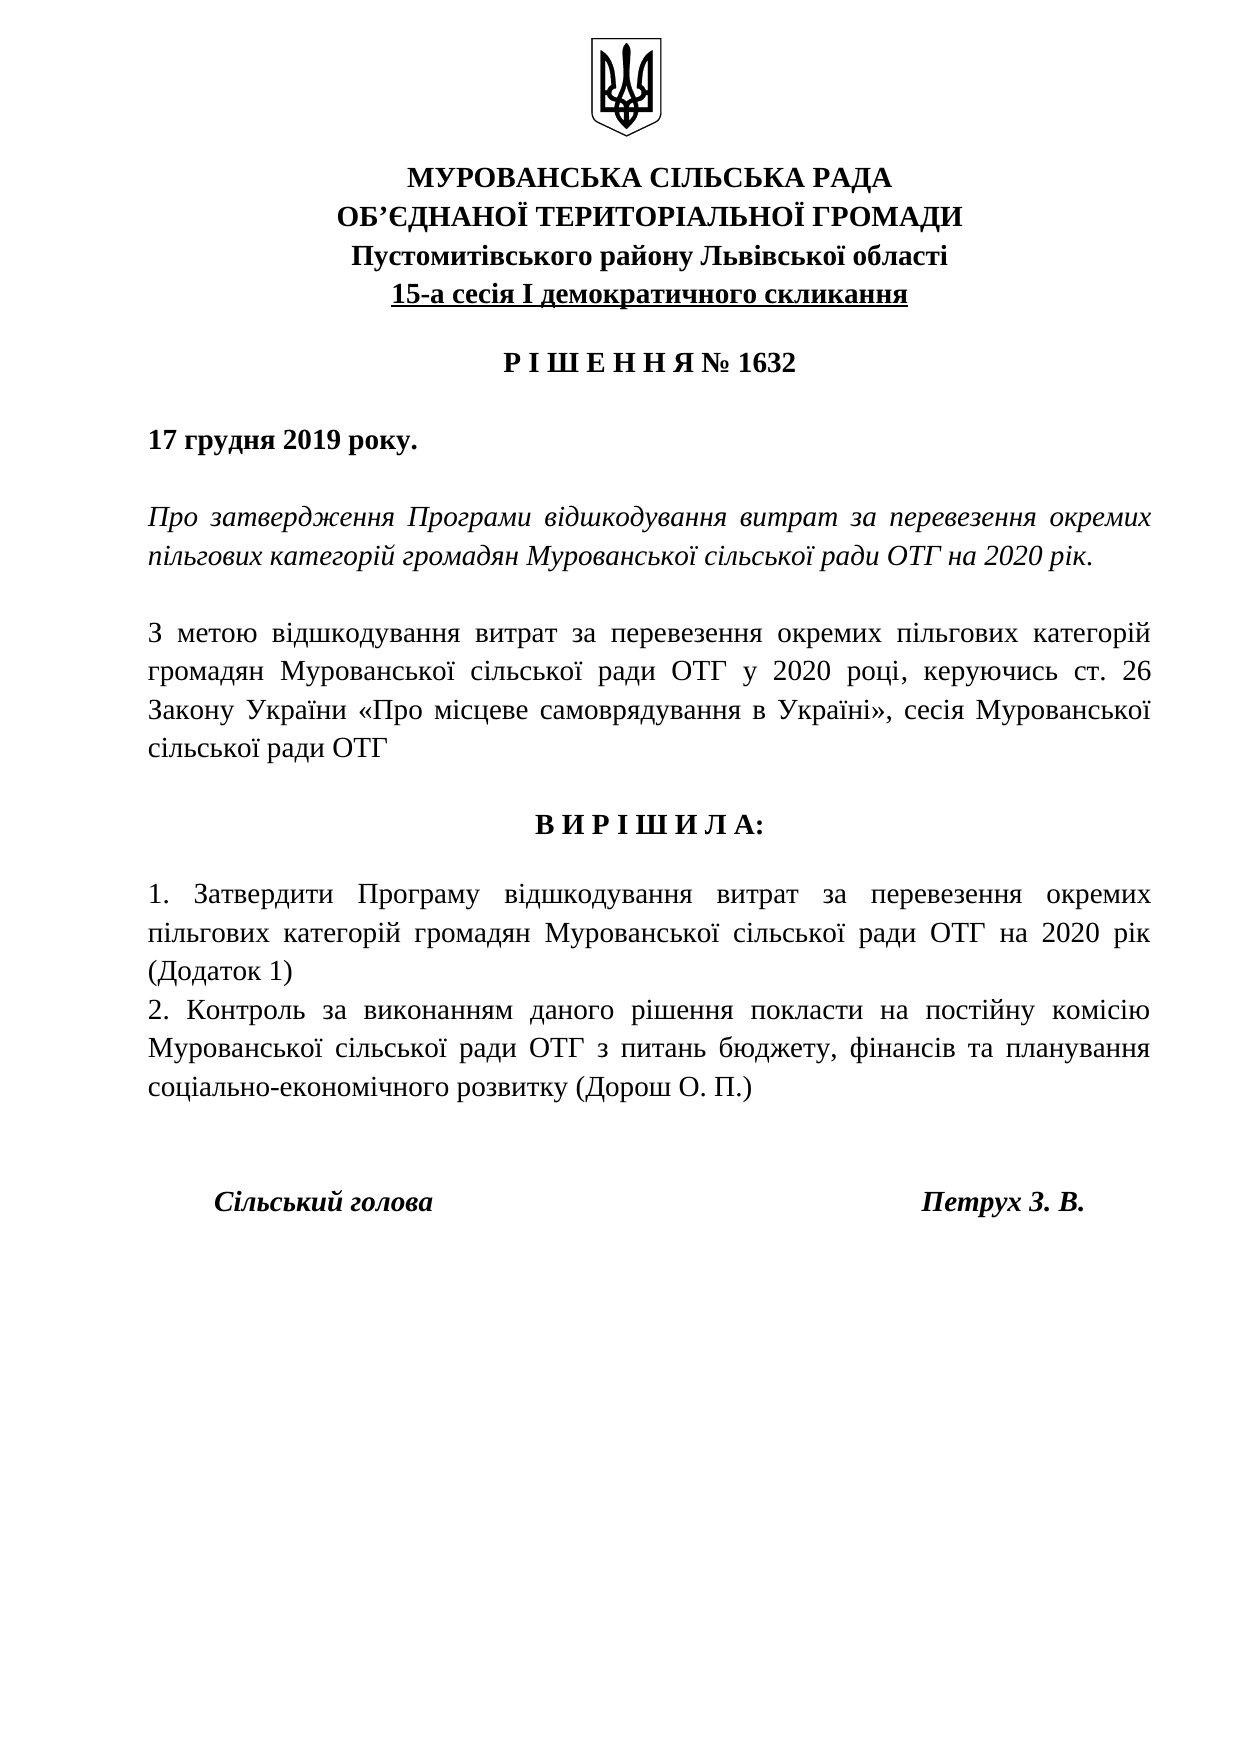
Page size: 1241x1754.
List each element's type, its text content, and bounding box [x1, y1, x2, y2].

text 1. Затвердити Програму відшкодування витрат за перевезення окремих пільгових категорій громадян Мурованської сільської ради ОТГ на 2020 рік (Додаток 1) [148, 876, 1152, 987]
text ОБ’ЄДНАНОЇ ТЕРИТОРІАЛЬНОЇ ГРОМАДИ [148, 199, 1152, 233]
text 17 грудня 2019 року. [148, 422, 1152, 456]
text Пустомитівського району Львівської області [148, 238, 1152, 271]
text Про затвердження Програми відшкодування витрат за перевезення окремих пільгових категорій громадян Мурованської сільської ради ОТГ на 2020 рік. [148, 499, 1152, 571]
text З метою відшкодування витрат за перевезення окремих пільгових категорій громадян Мурованської сільської ради ОТГ у 2020 році, керуючись ст. 26 Закону України «Про місцеве самоврядування в Україні», сесія Мурованської сільської ради ОТГ [148, 615, 1152, 764]
text Р І Ш Е Н Н Я № 1632 [148, 345, 1152, 378]
text Сільський голова Петрух З. В. [148, 1184, 1152, 1218]
text МУРОВАНСЬКА СІЛЬСЬКА РАДА [148, 161, 1152, 194]
text 15-а сесія І демократичного скликання [148, 276, 1152, 310]
text В И Р І Ш И Л А: [148, 807, 1152, 841]
list 2. Контроль за виконанням даного рішення покласти на постійну комісію Мурованської сільської ради ОТГ з питань бюджету, фінансів та планування соціально-економічного розвитку (Дорош О. П.) [148, 992, 1152, 1102]
